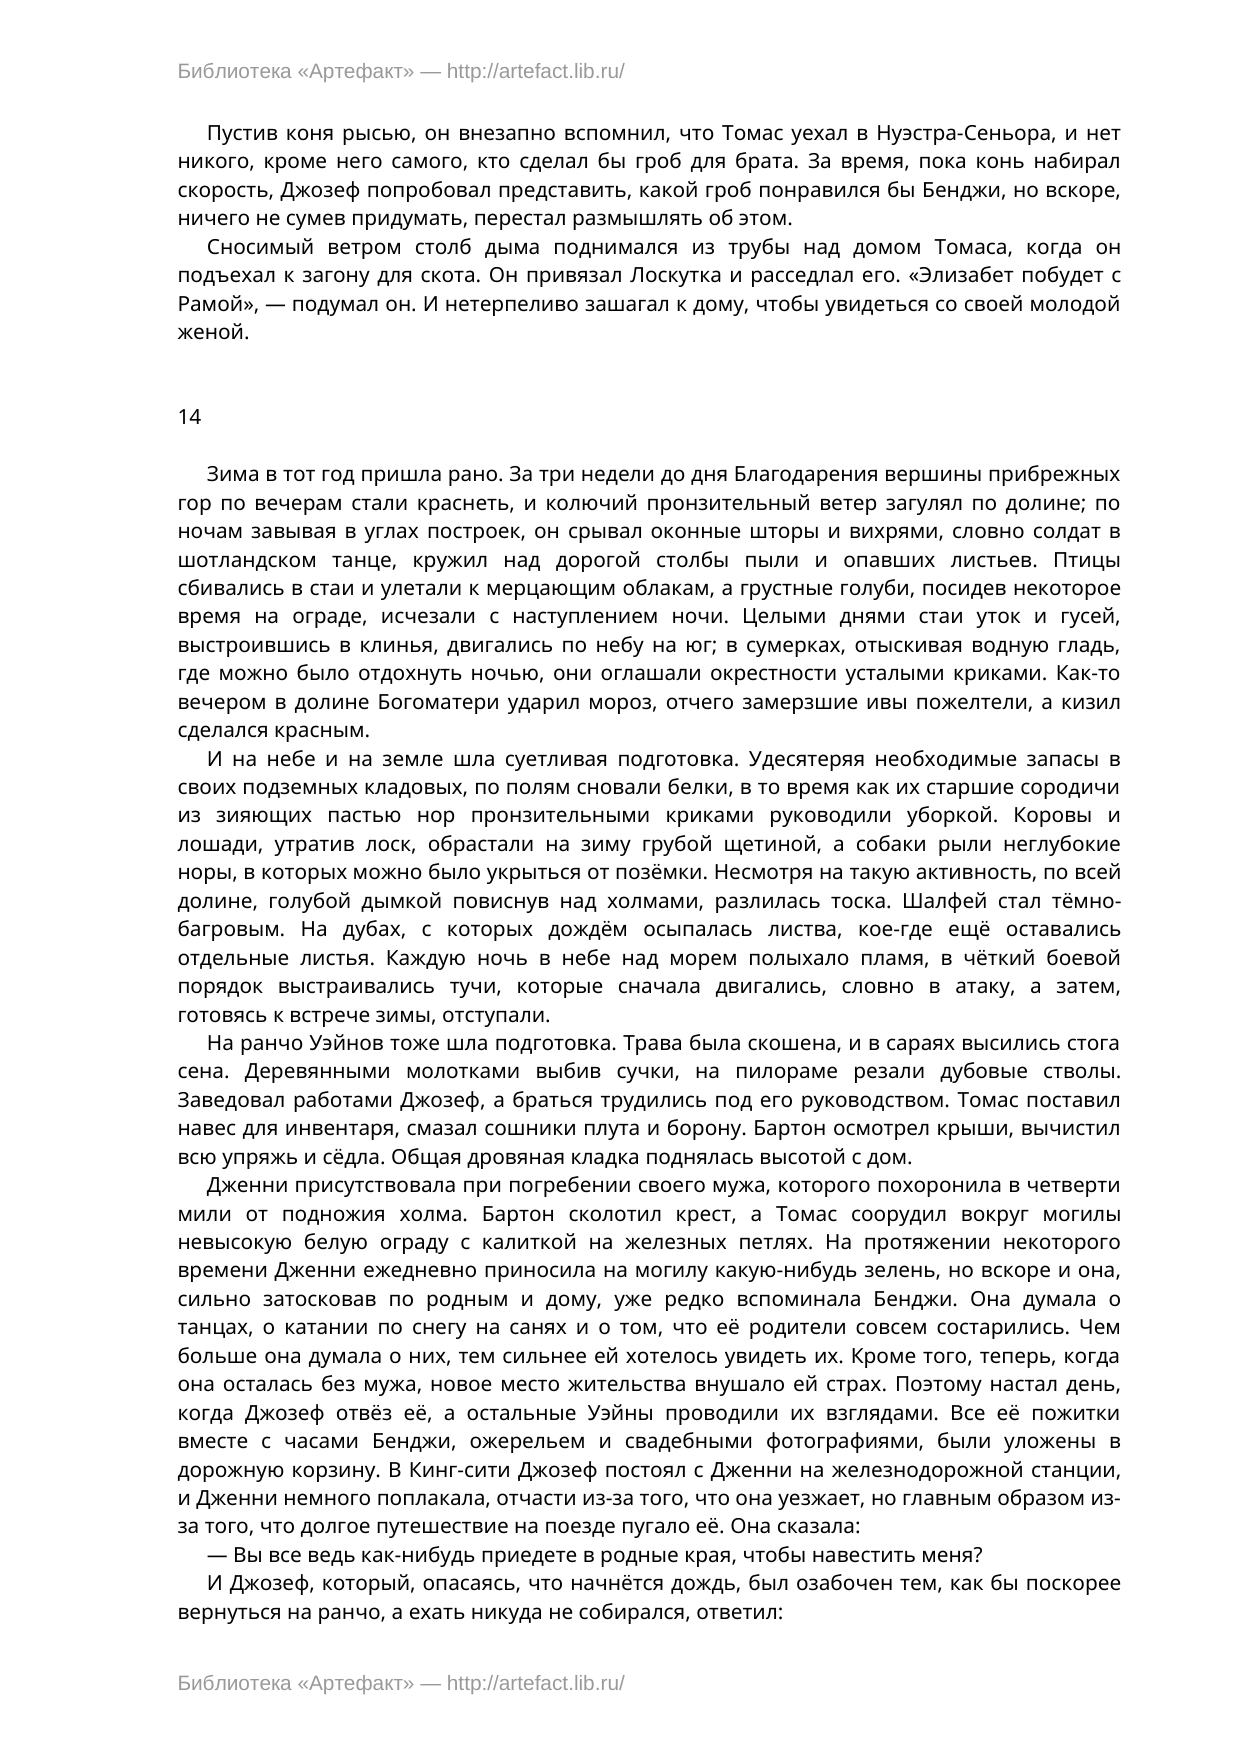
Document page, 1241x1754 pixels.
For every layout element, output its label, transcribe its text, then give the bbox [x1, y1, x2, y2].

subtitle 14 [177, 402, 1122, 431]
text Зима в тот год пришла рано. За три недели до дня Благодарения вершины прибрежных гор по вечерам стали краснеть, и колючий пронзительный ветер загулял по долине; по ночам завывая в углах построек, он срывал оконные шторы и вихрями, словно солдат в шотландском танце, кружил над дорогой столбы пыли и опавших листьев. Птицы сбивались в стаи и улетали к мерцающим облакам, а грустные голуби, посидев некоторое время на ограде, исчезали с наступлением ночи. Целыми днями стаи уток и гусей, выстроившись в клинья, двигались по небу на юг; в сумерках, отыскивая водную гладь, где можно было отдохнуть ночью, они оглашали окрестности усталыми криками. Как-то вечером в долине Богоматери ударил мороз, отчего замерзшие ивы пожелтели, а кизил сделался красным. [177, 459, 1122, 744]
text Дженни присутствовала при погребении своего мужа, которого похоронила в четверти мили от подножия холма. Бартон сколотил крест, а Томас соорудил вокруг могилы невысокую белую ограду с калиткой на железных петлях. На протяжении некоторого времени Дженни ежедневно приносила на могилу какую-нибудь зелень, но вскоре и она, сильно затосковав по родным и дому, уже редко вспоминала Бенджи. Она думала о танцах, о катании по снегу на санях и о том, что её родители совсем состарились. Чем больше она думала о них, тем сильнее ей хотелось увидеть их. Кроме того, теперь, когда она осталась без мужа, новое место жительства внушало ей страх. Поэтому настал день, когда Джозеф отвёз её, а остальные Уэйны проводили их взглядами. Все её пожитки вместе с часами Бенджи, ожерельем и свадебными фотографиями, были уложены в дорожную корзину. В Кинг-сити Джозеф постоял с Дженни на железнодорожной станции, и Дженни немного поплакала, отчасти из-за того, что она уезжает, но главным образом из-за того, что долгое путешествие на поезде пугало её. Она сказала: [177, 1170, 1122, 1540]
text И на небе и на земле шла суетливая подготовка. Удесятеряя необходимые запасы в своих подземных кладовых, по полям сновали белки, в то время как их старшие сородичи из зияющих пастью нор пронзительными криками руководили уборкой. Коровы и лошади, утратив лоск, обрастали на зиму грубой щетиной, а собаки рыли неглубокие норы, в которых можно было укрыться от позёмки. Несмотря на такую активность, по всей долине, голубой дымкой повиснув над холмами, разлилась тоска. Шалфей стал тёмно-багровым. На дубах, с которых дождём осыпалась листва, кое-где ещё оставались отдельные листья. Каждую ночь в небе над морем полыхало пламя, в чёткий боевой порядок выстраивались тучи, которые сначала двигались, словно в атаку, а затем, готовясь к встрече зимы, отступали. [177, 744, 1122, 1028]
text И Джозеф, который, опасаясь, что начнётся дождь, был озабочен тем, как бы поскорее вернуться на ранчо, а ехать никуда не собирался, ответил: [177, 1568, 1122, 1625]
text — Вы все ведь как-нибудь приедете в родные края, чтобы навестить меня? [177, 1540, 1122, 1568]
text Сносимый ветром столб дыма поднимался из трубы над домом Томаса, когда он подъехал к загону для скота. Он привязал Лоскутка и расседлал его. «Элизабет побудет с Рамой», — подумал он. И нетерпеливо зашагал к дому, чтобы увидеться со своей молодой женой. [177, 232, 1122, 346]
text На ранчо Уэйнов тоже шла подготовка. Трава была скошена, и в сараях высились стога сена. Деревянными молотками выбив сучки, на пилораме резали дубовые стволы. Заведовал работами Джозеф, а браться трудились под его руководством. Томас поставил навес для инвентаря, смазал сошники плута и борону. Бартон осмотрел крыши, вычистил всю упряжь и сёдла. Общая дровяная кладка поднялась высотой с дом. [177, 1028, 1122, 1170]
text Пустив коня рысью, он внезапно вспомнил, что Томас уехал в Нуэстра-Сеньора, и нет никого, кроме него самого, кто сделал бы гроб для брата. За время, пока конь набирал скорость, Джозеф попробовал представить, какой гроб понравился бы Бенджи, но вскоре, ничего не сумев придумать, перестал размышлять об этом. [177, 118, 1122, 232]
